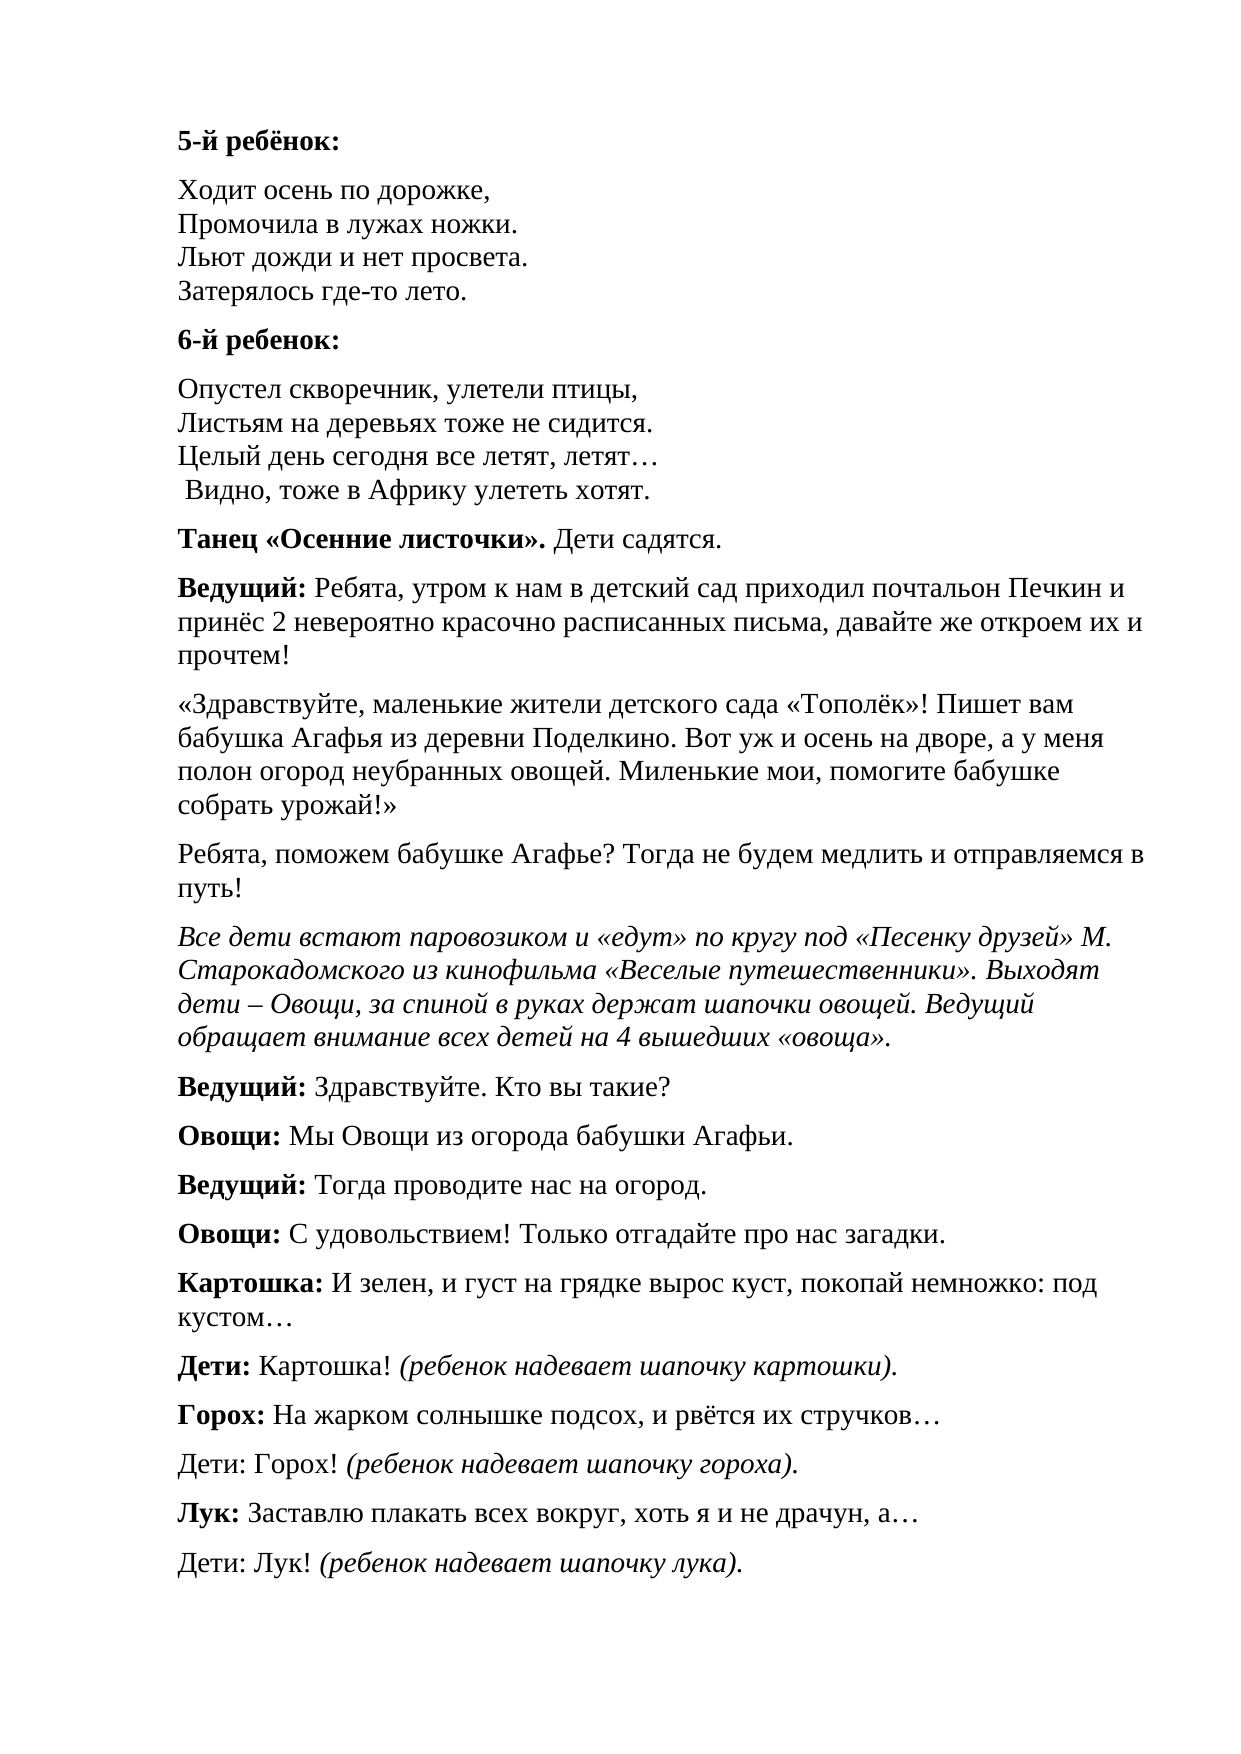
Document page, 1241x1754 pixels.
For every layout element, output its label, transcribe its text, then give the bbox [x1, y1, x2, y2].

text Ведущий: Ребята, утром к нам в детский сад приходил почтальон Печкин и принёс 2 невероятно красочно расписанных письма, давайте же откроем их и прочтем! [177, 570, 1152, 671]
text Овощи: С удовольствием! Только отгадайте про нас загадки. [177, 1216, 1152, 1250]
text Ходит осень по дорожке, Промочила в лужах ножки. Льют дожди и нет просвета. Затерялось где-то лето. [177, 172, 1152, 306]
text «Здравствуйте, маленькие жители детского сада «Тополёк»! Пишет вам бабушка Агафья из деревни Поделкино. Вот уж и осень на дворе, а у меня полон огород неубранных овощей. Миленькие мои, помогите бабушке собрать урожай!» [177, 686, 1152, 821]
text Ведущий: Здравствуйте. Кто вы такие? [177, 1069, 1152, 1102]
text Танец «Осенние листочки». Дети садятся. [177, 521, 1152, 554]
text Картошка: И зелен, и густ на грядке вырос куст, покопай немножко: под кустом… [177, 1265, 1152, 1332]
text Дети: Лук! (ребенок надевает шапочку лука). [177, 1545, 1152, 1578]
text Все дети встают паровозиком и «едут» по кругу под «Песенку друзей» М. Старокадомского из кинофильма «Веселые путешественники». Выходят дети – Овощи, за спиной в руках держат шапочки овощей. Ведущий обращает внимание всех детей на 4 вышедших «овоща». [177, 919, 1152, 1053]
text 5-й ребёнок: [177, 123, 1152, 157]
text Дети: Горох! (ребенок надевает шапочку гороха). [177, 1446, 1152, 1480]
text Лук: Заставлю плакать всех вокруг, хоть я и не драчун, а… [177, 1496, 1152, 1529]
text Дети: Картошка! (ребенок надевает шапочку картошки). [177, 1348, 1152, 1382]
text Ребята, поможем бабушке Агафье? Тогда не будем медлить и отправляемся в путь! [177, 836, 1152, 903]
text 6-й ребенок: [177, 322, 1152, 356]
text Ведущий: Тогда проводите нас на огород. [177, 1167, 1152, 1201]
text Опустел скворечник, улетели птицы, Листьям на деревьях тоже не сидится. Целый день сегодня все летят, летят… Видно, тоже в Африку улететь хотят. [177, 371, 1152, 505]
text Горох: На жарком солнышке подсох, и рвётся их стручков… [177, 1397, 1152, 1431]
text Овощи: Мы Овощи из огорода бабушки Агафьи. [177, 1118, 1152, 1151]
